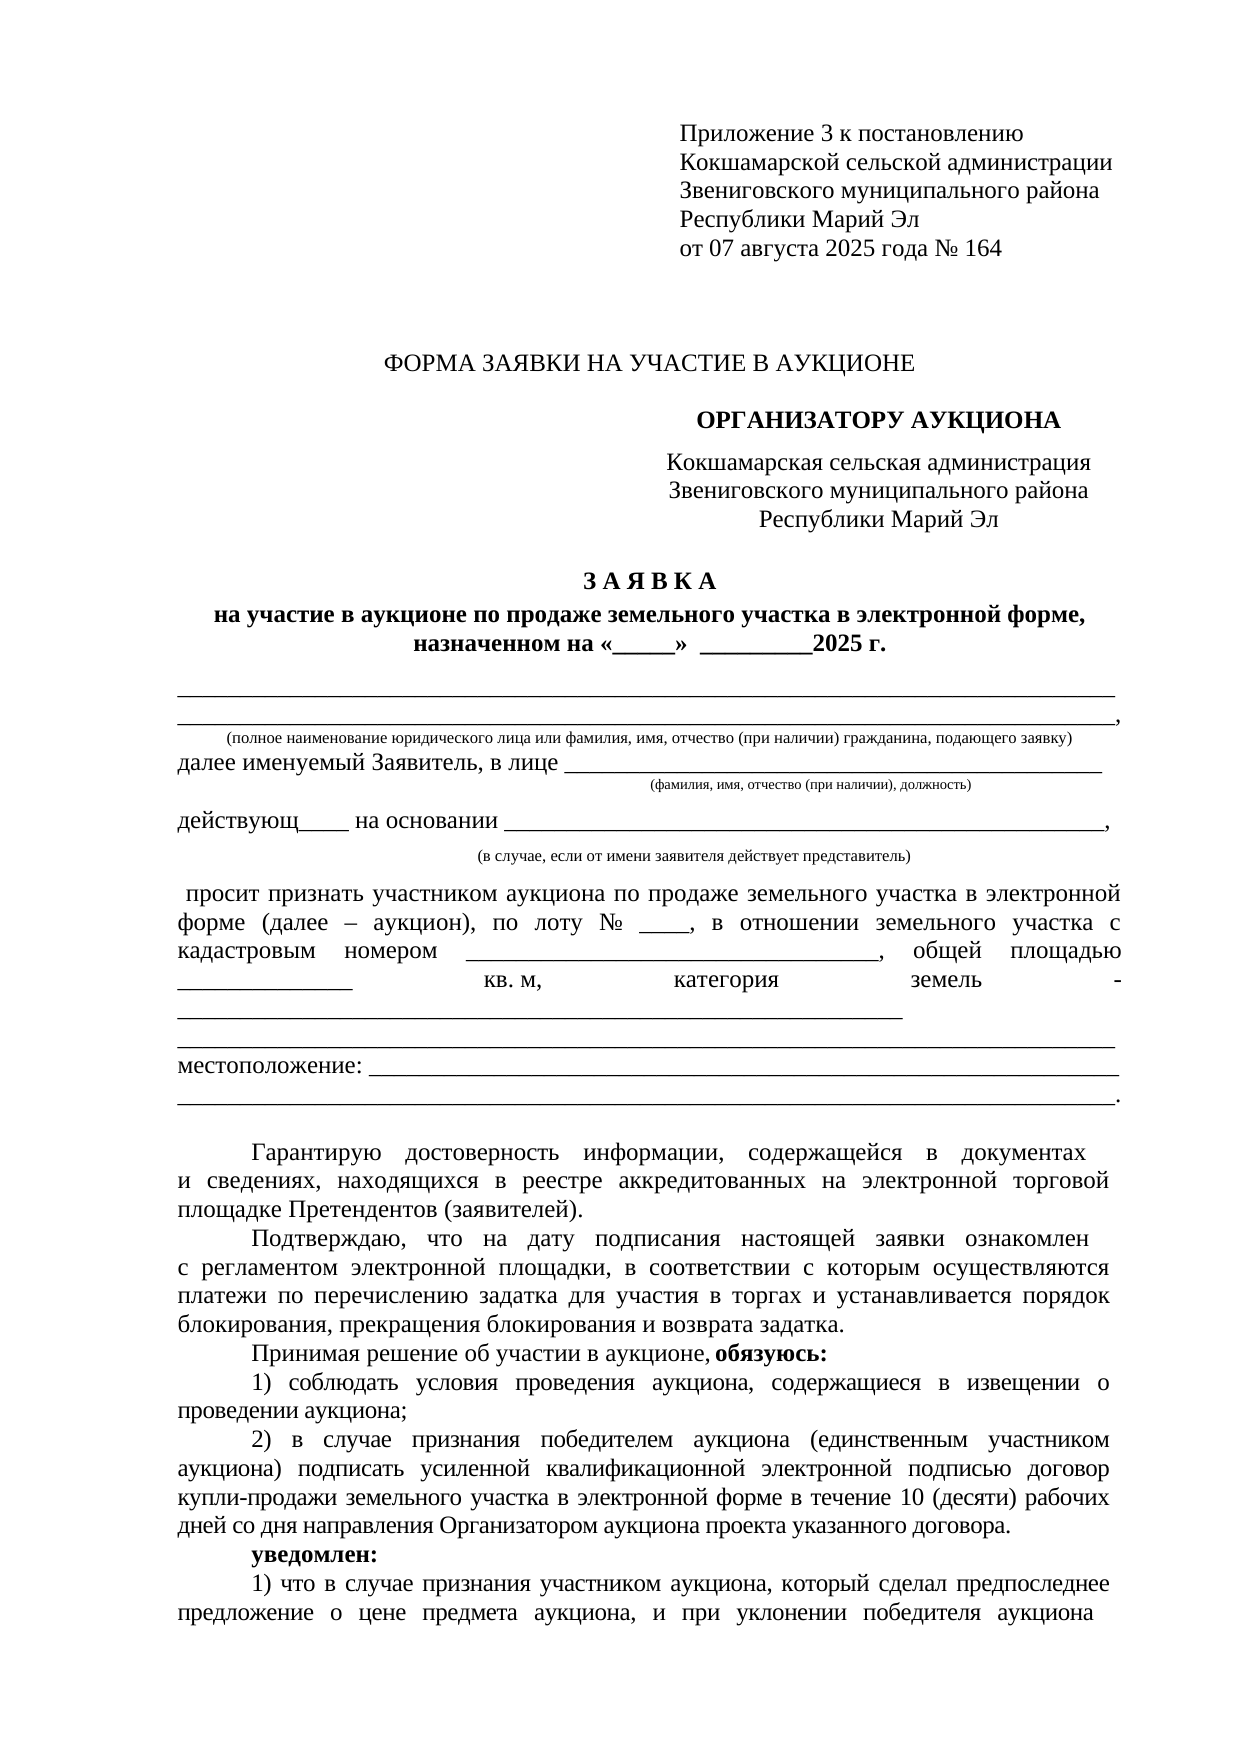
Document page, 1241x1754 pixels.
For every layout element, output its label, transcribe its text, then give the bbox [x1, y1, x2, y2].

text далее именуемый Заявитель, в лице ___________________________________________ [177, 747, 1122, 776]
text (фамилия, имя, отчество (при наличии), должность) [177, 776, 1122, 805]
text местоположение: ____________________________________________________________ [177, 1050, 1122, 1079]
text Подтверждаю, что на дату подписания настоящей заявки ознакомлен с регламентом электронной площадки, в соответствии с которым осуществляются платежи по перечислению задатка для участия в торгах и устанавливается порядок блокирования, прекращения блокирования и возврата задатка. [177, 1223, 1110, 1338]
text 2) в случае признания победителем аукциона (единственным участником аукциона) подписать усиленной квалификационной электронной подписью договор купли-продажи земельного участка в электронной форме в течение 10 (десяти) рабочих дней со дня направления Организатором аукциона проекта указанного договора. [177, 1424, 1110, 1539]
text ФОРМА ЗАЯВКИ НА УЧАСТИЕ В АУКЦИОНЕ [177, 348, 1122, 377]
text 1) соблюдать условия проведения аукциона, содержащиеся в извещении о проведении аукциона; [177, 1367, 1110, 1424]
text ______________________________________________________________________________________________________________________________________________________, [177, 671, 1122, 728]
text Принимая решение об участии в аукционе, обязуюсь: [177, 1338, 1110, 1367]
text Республики Марий Эл [635, 504, 1122, 533]
text З А Я В К А [177, 566, 1122, 595]
table_header Приложение 3 к постановлению Кокшамарской сельской администрации Звениговского муниципального района Республики Марий Эл от 07 августа 2025 года № 164 [668, 118, 1126, 262]
text на участие в аукционе по продаже земельного участка в электронной форме, назначенном на «_____» _________2025 г. [177, 599, 1122, 656]
text (в случае, если от имени заявителя действует представитель) [177, 846, 1122, 865]
text просит признать участником аукциона по продаже земельного участка в электронной форме (далее – аукцион), по лоту № ____, в отношении земельного участка с кадастровым номером _________________________________, общей площадью ______________ кв. м, категория земель - __________________________________________________________ ___________________________________________________________________________ [177, 878, 1122, 1050]
text уведомлен: [177, 1539, 1110, 1568]
text ОРГАНИЗАТОРУ АУКЦИОНА [635, 406, 1122, 434]
text Гарантирую достоверность информации, содержащейся в документах и сведениях, находящихся в реестре аккредитованных на электронной торговой площадке Претендентов (заявителей). [177, 1137, 1110, 1223]
text Кокшамарская сельская администрация Звениговского муниципального района [635, 447, 1122, 504]
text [177, 1568, 1110, 1625]
text (полное наименование юридического лица или фамилия, имя, отчество (при наличии) гражданина, подающего заявку) [177, 728, 1122, 747]
text действующ____ на основании ________________________________________________, [177, 805, 1122, 834]
text ___________________________________________________________________________. [177, 1079, 1122, 1108]
